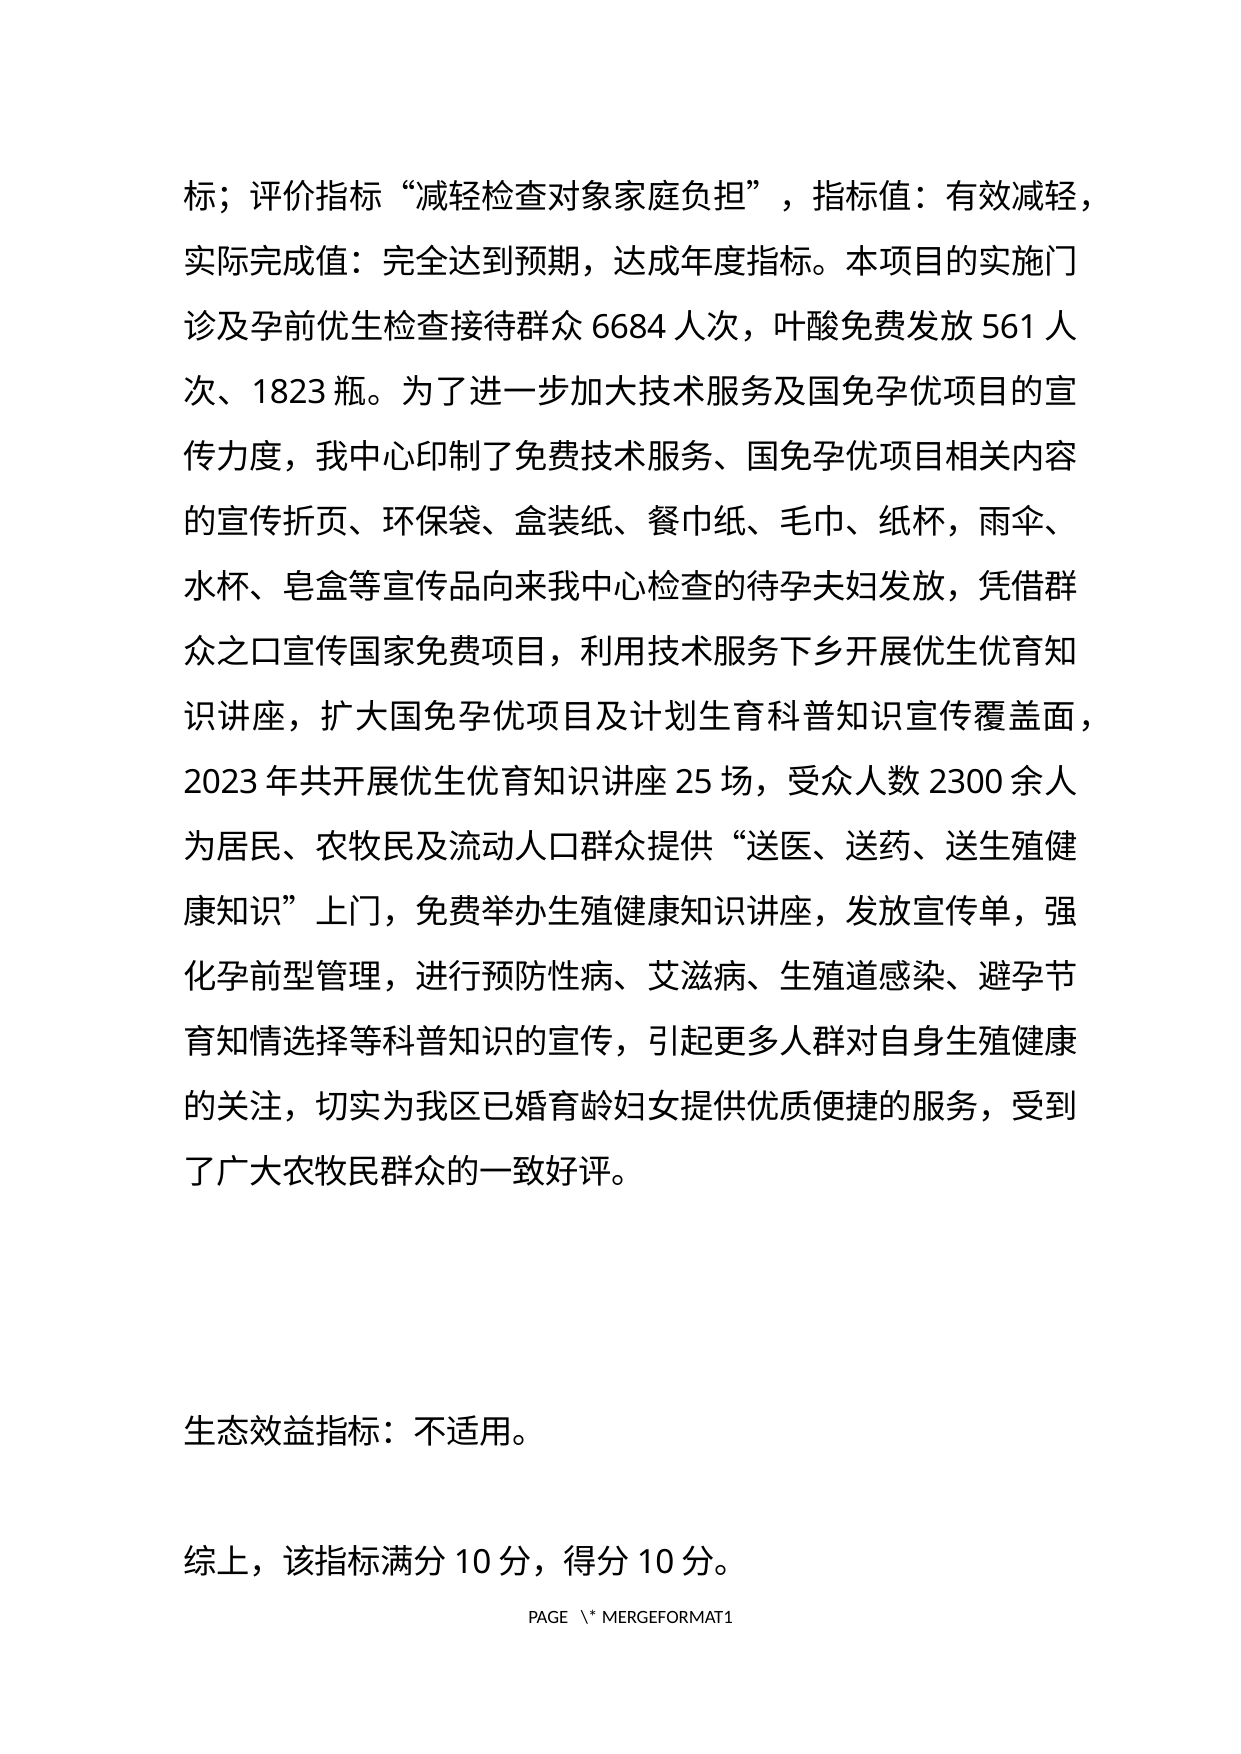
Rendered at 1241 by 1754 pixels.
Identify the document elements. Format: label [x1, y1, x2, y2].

text [183, 162, 1078, 1592]
